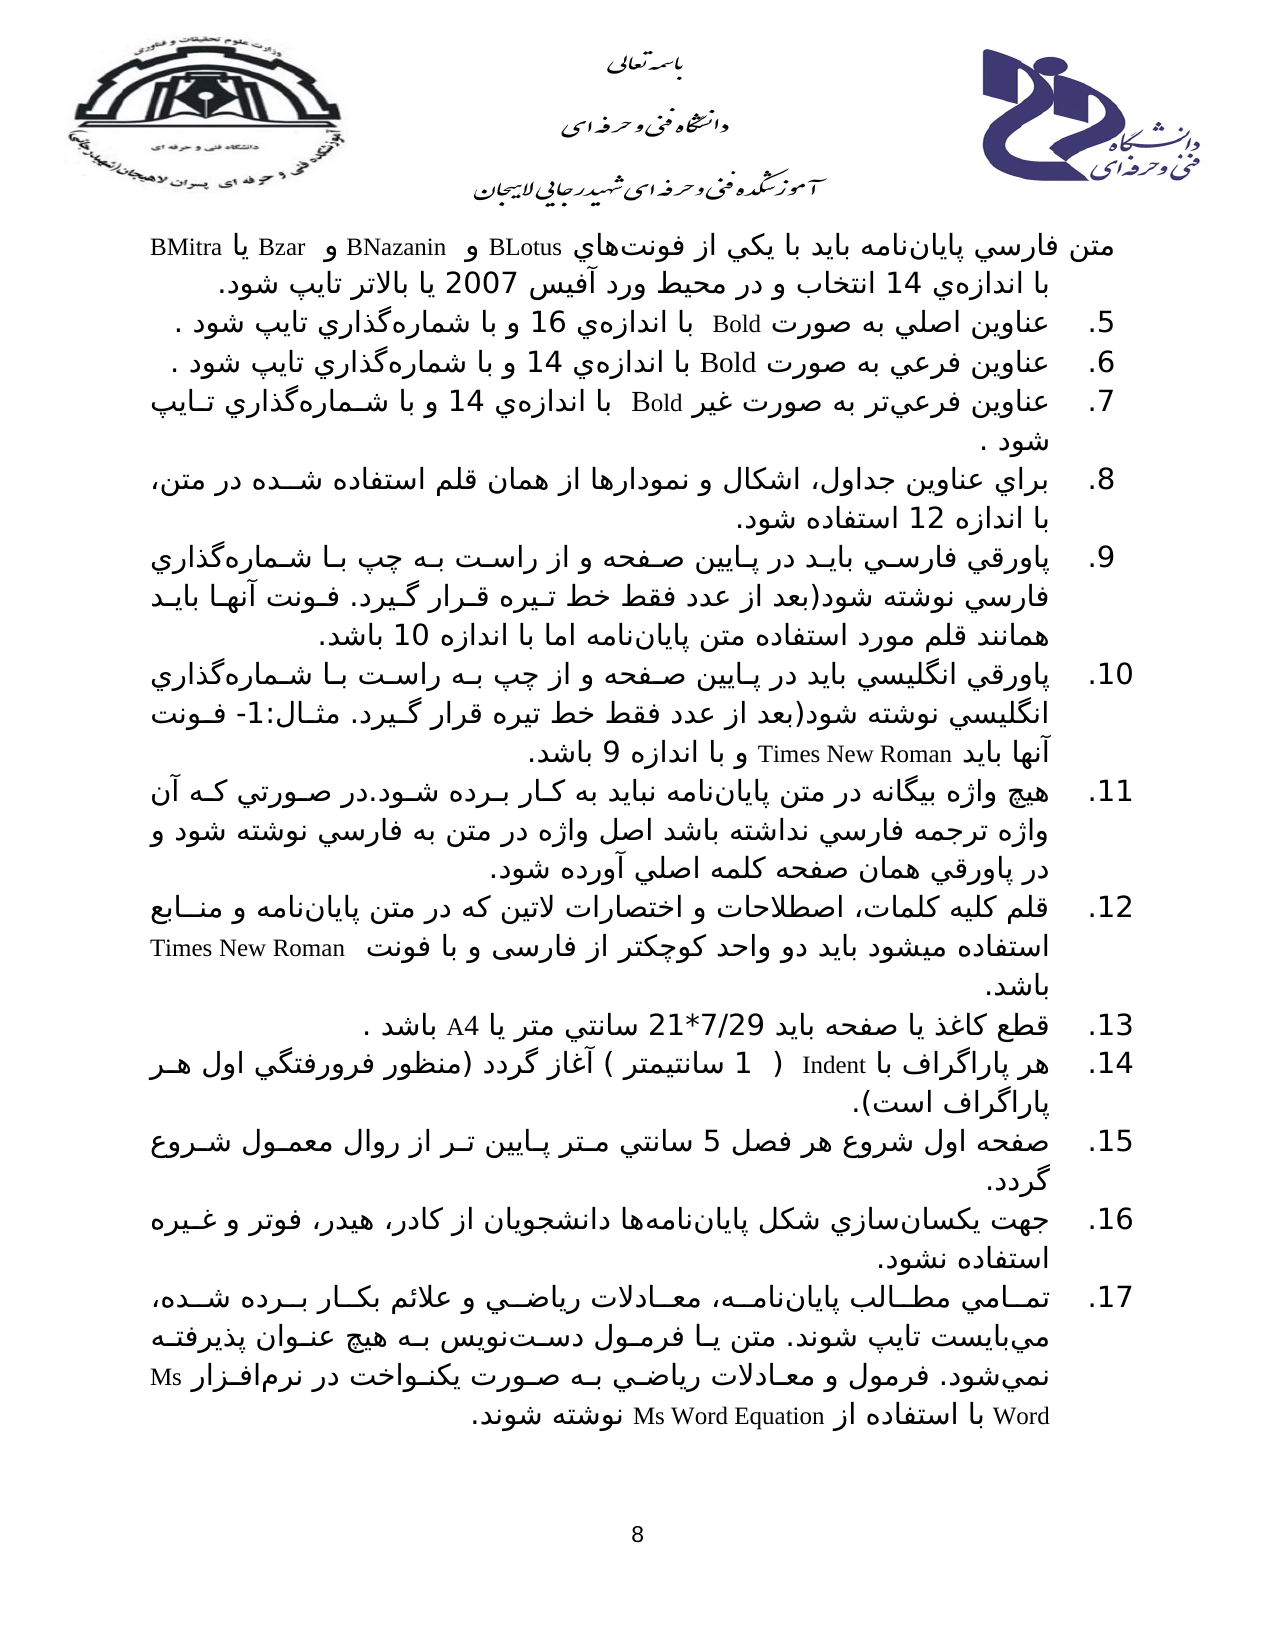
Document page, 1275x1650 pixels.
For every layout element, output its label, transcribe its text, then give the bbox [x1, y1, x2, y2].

list هيچ واژه بيگانه در متن پايان‌نامه نبايد به كار برده شود.در صورتي كه آن واژه ترجمه فارسي نداشته باشد اصل واژه در متن به فارسي نوشته شود و در پاورقي همان صفحه كلمه اصلي آورده شود. [150, 774, 1087, 886]
picture [58, 22, 1212, 216]
list عناوين فرعي به صورت Bold با اندازه‌ي 14 و با شماره‌گذاري تايپ شود . [150, 345, 1087, 379]
list صفحه اول شروع هر فصل 5 سانتي متر پايين تر از روال معمول شروع گردد. [150, 1125, 1087, 1198]
list هر پاراگراف با Indent ( 1 سانتيمتر ) آغاز گردد (منظور فرورفتگي اول هر پاراگراف است). [150, 1047, 1087, 1120]
list قطع كاغذ يا صفحه بايد 7/29*21 سانتي متر يا A4 باشد . [150, 1008, 1087, 1042]
list تمامي مطالب پايان‌نامه، معادلات رياضي و علائم بكار برده شده، مي‌بايست تايپ شوند. متن يا فرمول دست‌نويس به هيچ عنوان پذيرفته نمي‌شود. فرمول و معادلات رياضي به صورت يكنواخت در نرم‌افزار Ms Word با استفاده از Ms Word Equation نوشته شوند. [150, 1281, 1087, 1431]
list عناوين اصلي به صورت Bold با اندازه‌ي 16 و با شماره‌گذاري تايپ شود . [150, 306, 1087, 340]
list متن فارسي پايان‌نامه بايد با يكي از فونت‌هاي BLotus و BNazanin و Bzar يا BMitra با اندازه‌ي 14 انتخاب و در محيط ورد آفيس 2007 يا بالاتر تايپ شود. [150, 216, 1087, 301]
list جهت يكسان‌سازي شكل پايان‌نامه‌ها دانشجويان از كادر، هیدر، فوتر و غیره استفاده نشود. [150, 1203, 1087, 1276]
list پاورقي انگليسي بايد در پايين صفحه و از چپ به راست با شماره‌گذاري انگليسي نوشته شود(بعد از عدد فقط خط تيره قرار گيرد. مثال:1- فونت آنها بايد Times New Roman و با اندازه 9 باشد. [150, 657, 1087, 769]
list پاورقي فارسي بايد در پايين صفحه و از راست به چپ با شماره‌گذاري فارسي نوشته شود(بعد از عدد فقط خط تيره قرار گيرد. فونت آنها بايد همانند قلم مورد استفاده متن پايان‌نامه اما با اندازه 10 باشد. [150, 540, 1087, 652]
list قلم كليه كلمات، اصطلاحات و اختصارات لاتين كه در متن پايان‌نامه و منابع استفاده ميشود بايد دو واحد کوچکتر از فارسی و با فونت Times New Roman باشد. [150, 891, 1087, 1003]
list براي عناوين جداول، اشكال و نمودارها از همان قلم استفاده شده در متن، با اندازه 12 استفاده شود. [150, 462, 1087, 535]
list عناوين فرعي‌تر به صورت غير Bold با اندازه‌ي 14 و با شماره‌گذاري تايپ شود . [150, 384, 1087, 457]
